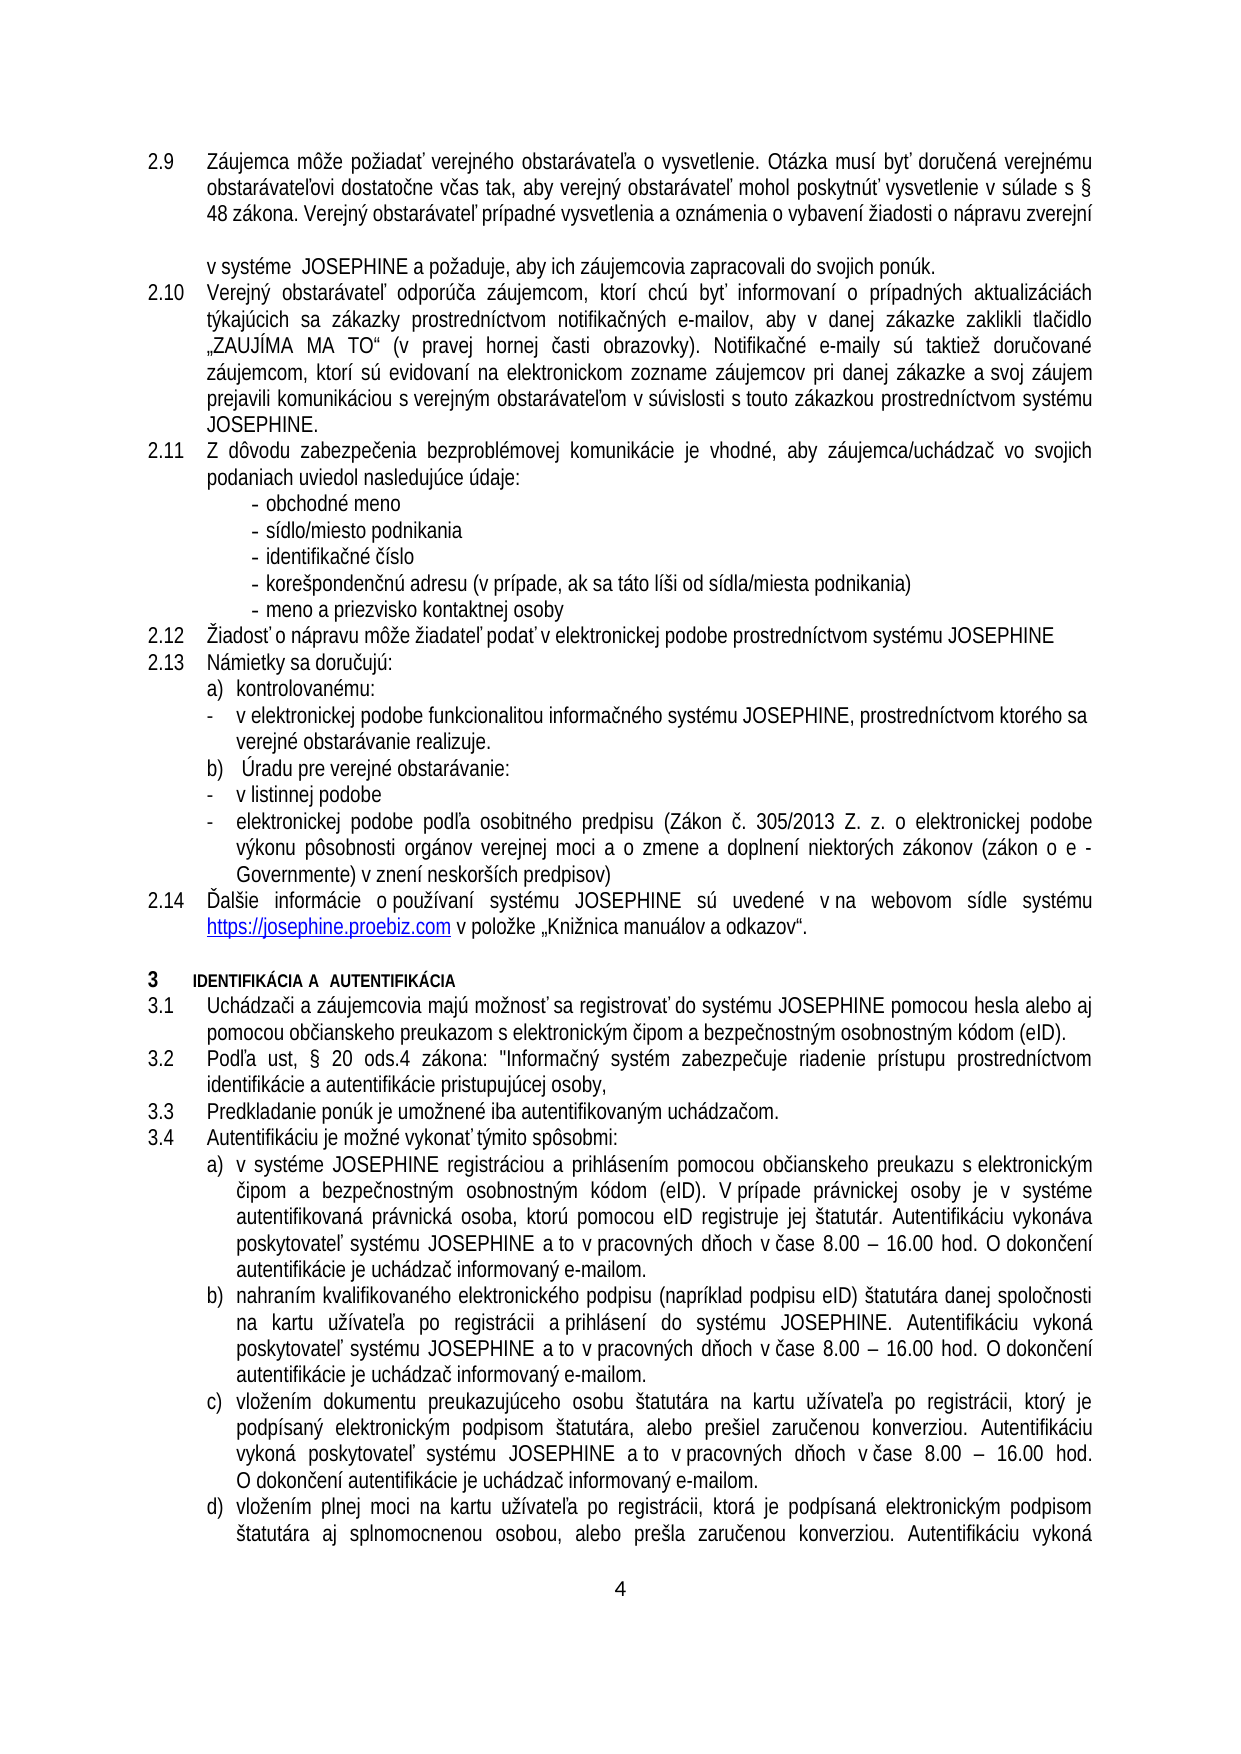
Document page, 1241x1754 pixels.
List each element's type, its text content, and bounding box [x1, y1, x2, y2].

list Autentifikáciu je možné vykonať týmito spôsobmi: [148, 1124, 1093, 1151]
list obchodné meno [251, 490, 1093, 517]
list Úradu pre verejné obstarávanie: [207, 754, 1093, 781]
list Podľa ust, § 20 ods.4 zákona: "Informačný systém zabezpečuje riadenie prístupu prostredníctvom identifikácie a autentifikácie pristupujúcej osoby, [148, 1045, 1093, 1098]
list Z dôvodu zabezpečenia bezproblémovej komunikácie je vhodné, aby záujemca/uchádzač vo svojich podaniach uviedol nasledujúce údaje: [148, 437, 1093, 490]
list Verejný obstarávateľ odporúča záujemcom, ktorí chcú byť informovaní o prípadných aktualizáciách týkajúcich sa zákazky prostredníctvom notifikačných e-mailov, aby v danej zákazke zaklikli tlačidlo „ZAUJÍMA MA TO“ (v pravej hornej časti obrazovky). Notifikačné e-maily sú taktiež doručované záujemcom, ktorí sú evidovaní na elektronickom zozname záujemcov pri danej zákazke a svoj záujem prejavili komunikáciou s verejným obstarávateľom v súvislosti s touto zákazkou prostredníctvom systému JOSEPHINE. [148, 279, 1093, 437]
list Ďalšie informácie o používaní systému JOSEPHINE sú uvedené v na webovom sídle systému https://josephine.proebiz.com v položke „Knižnica manuálov a odkazov“. [148, 887, 1093, 940]
list identifikačné číslo [251, 543, 1093, 569]
list kontrolovanému: [207, 675, 1093, 702]
list elektronickej podobe podľa osobitného predpisu (Zákon č. 305/2013 Z. z. o elektronickej podobe výkonu pôsobnosti orgánov verejnej moci a o zmene a doplnení niektorých zákonov (zákon o e - Governmente) v znení neskorších predpisov) [207, 808, 1093, 887]
text b) nahraním kvalifikovaného elektronického podpisu (napríklad podpisu eID) štatutára danej spoločnosti na kartu užívateľa po registrácii a prihlásení do systému JOSEPHINE. Autentifikáciu vykoná poskytovateľ systému JOSEPHINE a to v pracovných dňoch v čase 8.00 – 16.00 hod. O dokončení autentifikácie je uchádzač informovaný e-mailom. [207, 1282, 1093, 1388]
list Uchádzači a záujemcovia majú možnosť sa registrovať do systému JOSEPHINE pomocou hesla alebo aj pomocou občianskeho preukazom s elektronickým čipom a bezpečnostným osobnostným kódom (eID). [148, 992, 1093, 1045]
list Záujemca môže požiadať verejného obstarávateľa o vysvetlenie. Otázka musí byť doručená verejnému obstarávateľovi dostatočne včas tak, aby verejný obstarávateľ mohol poskytnúť vysvetlenie v súlade s § 48 zákona. Verejný obstarávateľ prípadné vysvetlenia a oznámenia o vybavení žiadosti o nápravu zverejní v systéme JOSEPHINE a požaduje, aby ich záujemcovia zapracovali do svojich ponúk. [148, 148, 1093, 279]
list korešpondenčnú adresu (v prípade, ak sa táto líši od sídla/miesta podnikania) [251, 569, 1093, 596]
text a) v systéme JOSEPHINE registráciou a prihlásením pomocou občianskeho preukazu s elektronickým čipom a bezpečnostným osobnostným kódom (eID). V prípade právnickej osoby je v systéme autentifikovaná právnická osoba, ktorú pomocou eID registruje jej štatutár. Autentifikáciu vykonáva poskytovateľ systému JOSEPHINE a to v pracovných dňoch v čase 8.00 – 16.00 hod. O dokončení autentifikácie je uchádzač informovaný e-mailom. [207, 1151, 1093, 1282]
list meno a priezvisko kontaktnej osoby [251, 596, 1093, 622]
list v elektronickej podobe funkcionalitou informačného systému JOSEPHINE, prostredníctvom ktorého sa verejné obstarávanie realizuje. [207, 702, 1093, 754]
list Predkladanie ponúk je umožnené iba autentifikovaným uchádzačom. [148, 1098, 1093, 1124]
subtitle identifikácia a autentifikácia [148, 966, 1093, 992]
list v listinnej podobe [207, 781, 1093, 808]
list Žiadosť o nápravu môže žiadateľ podať v elektronickej podobe prostredníctvom systému JOSEPHINE [148, 622, 1093, 649]
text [207, 1493, 1093, 1546]
list Námietky sa doručujú: [148, 649, 1093, 675]
list sídlo/miesto podnikania [251, 517, 1093, 543]
text c) vložením dokumentu preukazujúceho osobu štatutára na kartu užívateľa po registrácii, ktorý je podpísaný elektronickým podpisom štatutára, alebo prešiel zaručenou konverziou. Autentifikáciu vykoná poskytovateľ systému JOSEPHINE a to v pracovných dňoch v čase 8.00 – 16.00 hod. O dokončení autentifikácie je uchádzač informovaný e-mailom. [207, 1388, 1093, 1493]
